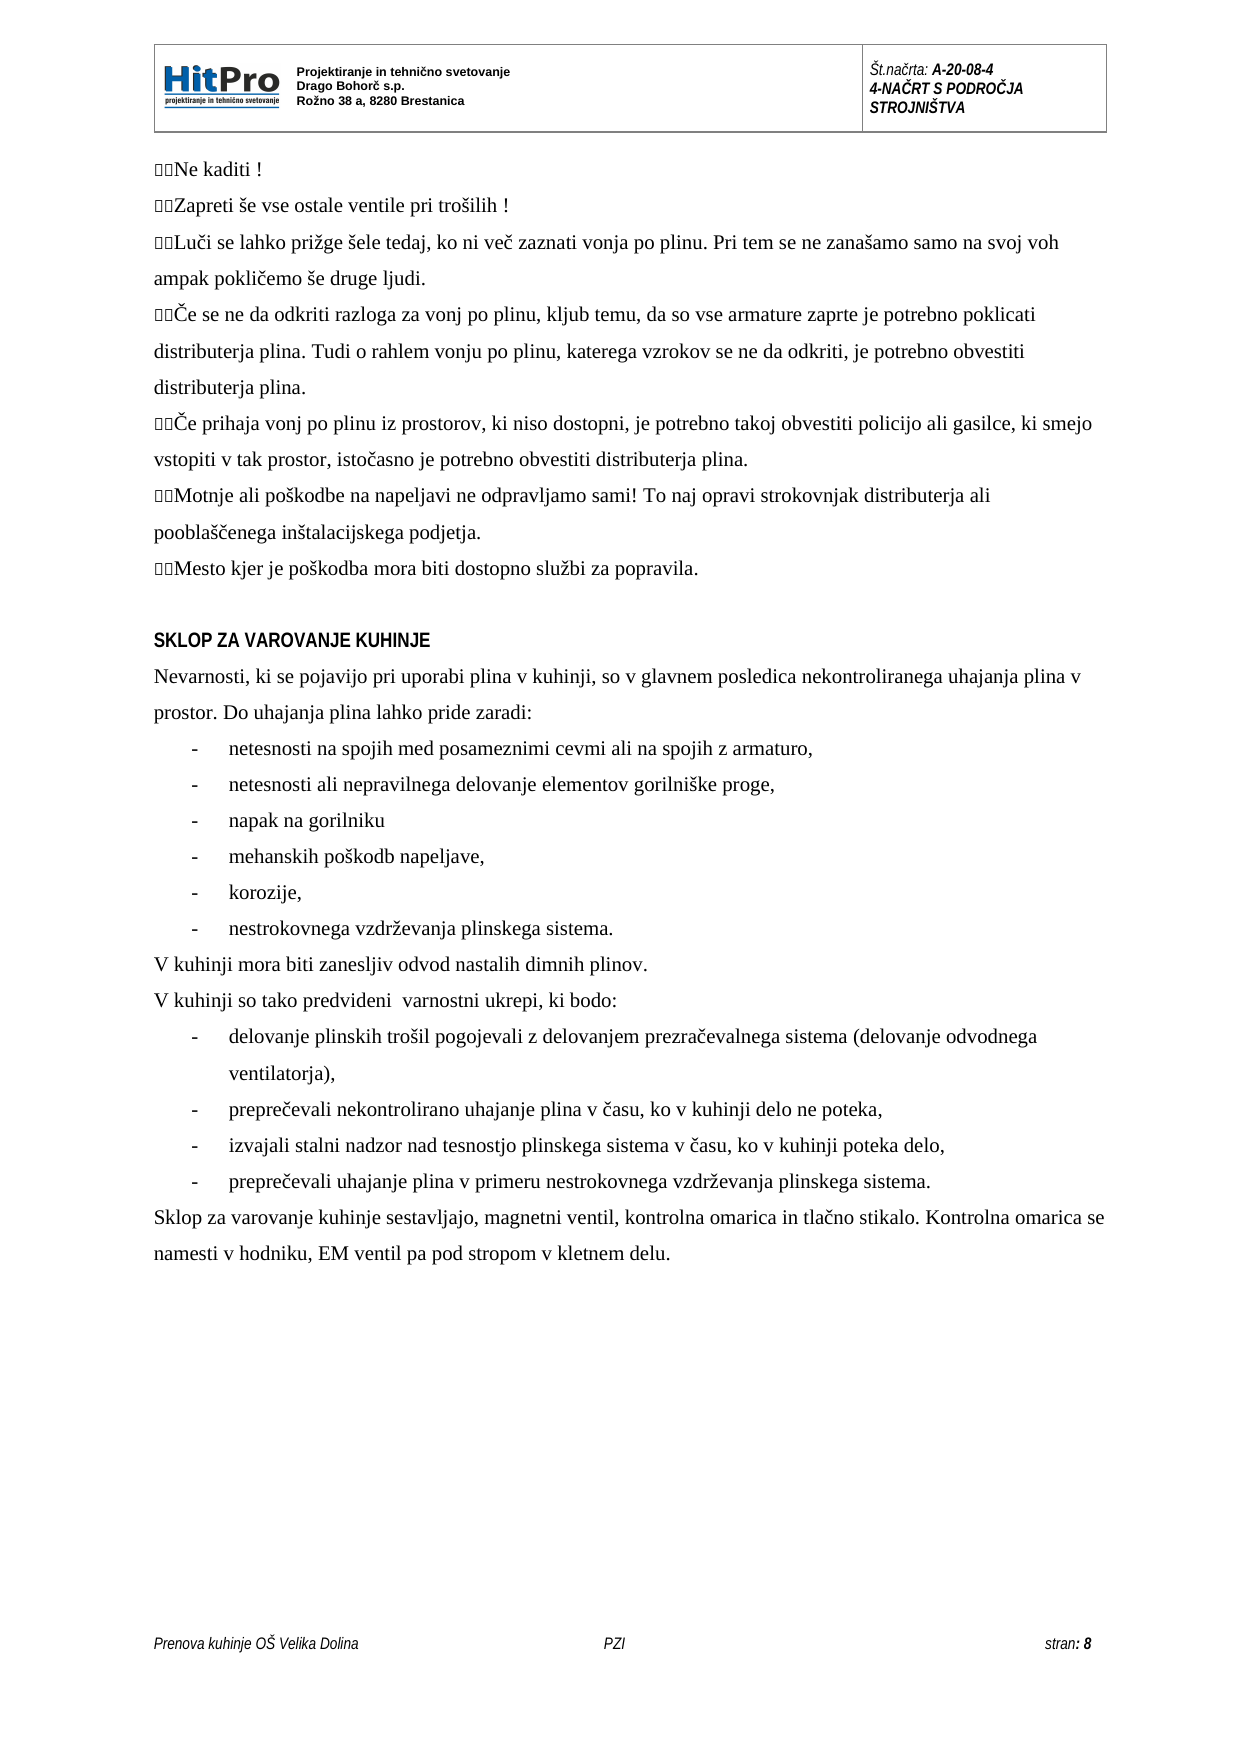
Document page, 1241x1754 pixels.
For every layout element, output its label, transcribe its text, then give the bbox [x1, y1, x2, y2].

text Motnje ali poškodbe na napeljavi ne odpravljamo sami! To naj opravi strokovnjak distributerja ali pooblaščenega inštalacijskega podjetja. [153, 483, 1107, 544]
text Ne kaditi ! [153, 157, 1107, 181]
text V kuhinji mora biti zanesljiv odvod nastalih dimnih plinov. [153, 952, 1107, 976]
list napak na gorilniku [191, 808, 1107, 832]
text Nevarnosti, ki se pojavijo pri uporabi plina v kuhinji, so v glavnem posledica nekontroliranega uhajanja plina v prostor. Do uhajanja plina lahko pride zaradi: [153, 664, 1107, 724]
list izvajali stalni nadzor nad tesnostjo plinskega sistema v času, ko v kuhinji poteka delo, [191, 1133, 1107, 1157]
text Če se ne da odkriti razloga za vonj po plinu, kljub temu, da so vse armature zaprte je potrebno poklicati [153, 302, 1107, 327]
list nestrokovnega vzdrževanja plinskega sistema. [191, 916, 1107, 940]
text Zapreti še vse ostale ventile pri trošilih ! [153, 193, 1107, 218]
text Mesto kjer je poškodba mora biti dostopno službi za popravila. [153, 556, 1107, 580]
list preprečevali nekontrolirano uhajanje plina v času, ko v kuhinji delo ne poteka, [191, 1097, 1107, 1121]
text Sklop za varovanje kuhinje sestavljajo, magnetni ventil, kontrolna omarica in tlačno stikalo. Kontrolna omarica se namesti v hodniku, EM ventil pa pod stropom v kletnem delu. [153, 1205, 1107, 1265]
text distributerja plina. [153, 375, 1107, 399]
text distributerja plina. Tudi o rahlem vonju po plinu, katerega vzrokov se ne da odkriti, je potrebno obvestiti [153, 339, 1107, 363]
list netesnosti ali nepravilnega delovanje elementov gorilniške proge, [191, 772, 1107, 796]
picture [163, 63, 281, 110]
list netesnosti na spojih med posameznimi cevmi ali na spojih z armaturo, [191, 736, 1107, 760]
list mehanskih poškodb napeljave, [191, 844, 1107, 868]
list preprečevali uhajanje plina v primeru nestrokovnega vzdrževanja plinskega sistema. [191, 1169, 1107, 1193]
text Če prihaja vonj po plinu iz prostorov, ki niso dostopni, je potrebno takoj obvestiti policijo ali gasilce, ki smejo vstopiti v tak prostor, istočasno je potrebno obvestiti distributerja plina. [153, 411, 1107, 471]
list delovanje plinskih trošil pogojevali z delovanjem prezračevalnega sistema (delovanje odvodnega ventilatorja), [191, 1024, 1107, 1084]
text V kuhinji so tako predvideni varnostni ukrepi, ki bodo: [153, 988, 1107, 1012]
text Luči se lahko prižge šele tedaj, ko ni več zaznati vonja po plinu. Pri tem se ne zanašamo samo na svoj voh ampak pokličemo še druge ljudi. [153, 230, 1107, 290]
text SKLOP ZA VAROVANJE KUHINJE [153, 628, 1107, 652]
list korozije, [191, 880, 1107, 904]
